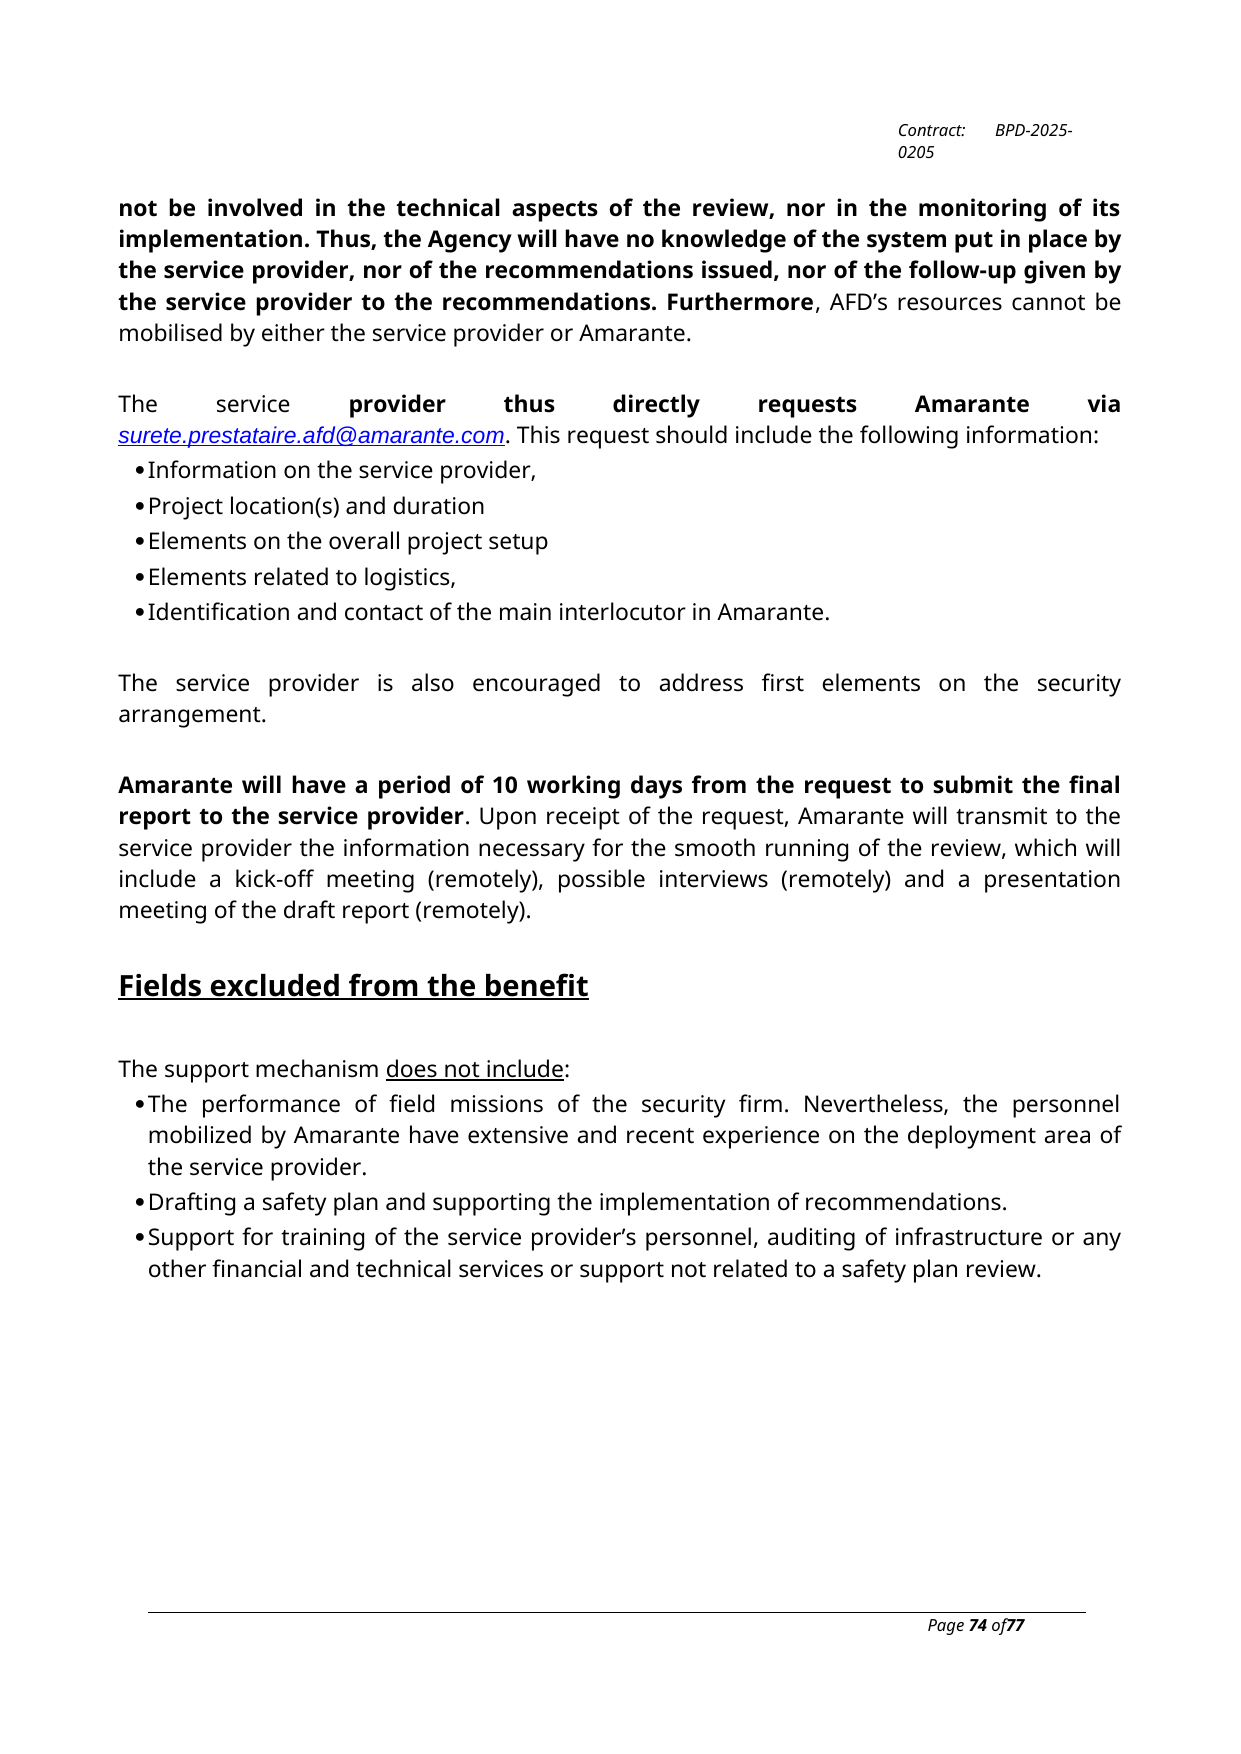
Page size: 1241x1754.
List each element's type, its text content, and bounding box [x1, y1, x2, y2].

text Amarante will have a period of 10 working days from the request to submit the final report to the service provider. Upon receipt of the request, Amarante will transmit to the service provider the information necessary for the smooth running of the review, which will include a kick-off meeting (remotely), possible interviews (remotely) and a presentation meeting of the draft report (remotely). [118, 769, 1122, 925]
list Identification and contact of the main interlocutor in Amarante. [136, 596, 1122, 627]
list Information on the service provider, [136, 454, 1122, 486]
text Fields excluded from the benefit [118, 965, 1122, 1004]
list Support for training of the service provider’s personnel, auditing of infrastructure or any other financial and technical services or support not related to a safety plan review. [136, 1221, 1122, 1284]
text The service provider is also encouraged to address first elements on the security arrangement. [118, 667, 1122, 729]
text The service provider thus directly requests Amarante via surete.prestataire.afd@amarante.com. This request should include the following information: [118, 388, 1122, 450]
list Elements related to logistics, [136, 561, 1122, 592]
list Drafting a safety plan and supporting the implementation of recommendations. [136, 1186, 1122, 1217]
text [118, 192, 1122, 348]
list Project location(s) and duration [136, 490, 1122, 521]
list Elements on the overall project setup [136, 525, 1122, 557]
text The support mechanism does not include: [118, 1053, 1122, 1084]
list The performance of field missions of the security firm. Nevertheless, the personnel mobilized by Amarante have extensive and recent experience on the deployment area of the service provider. [136, 1088, 1122, 1182]
